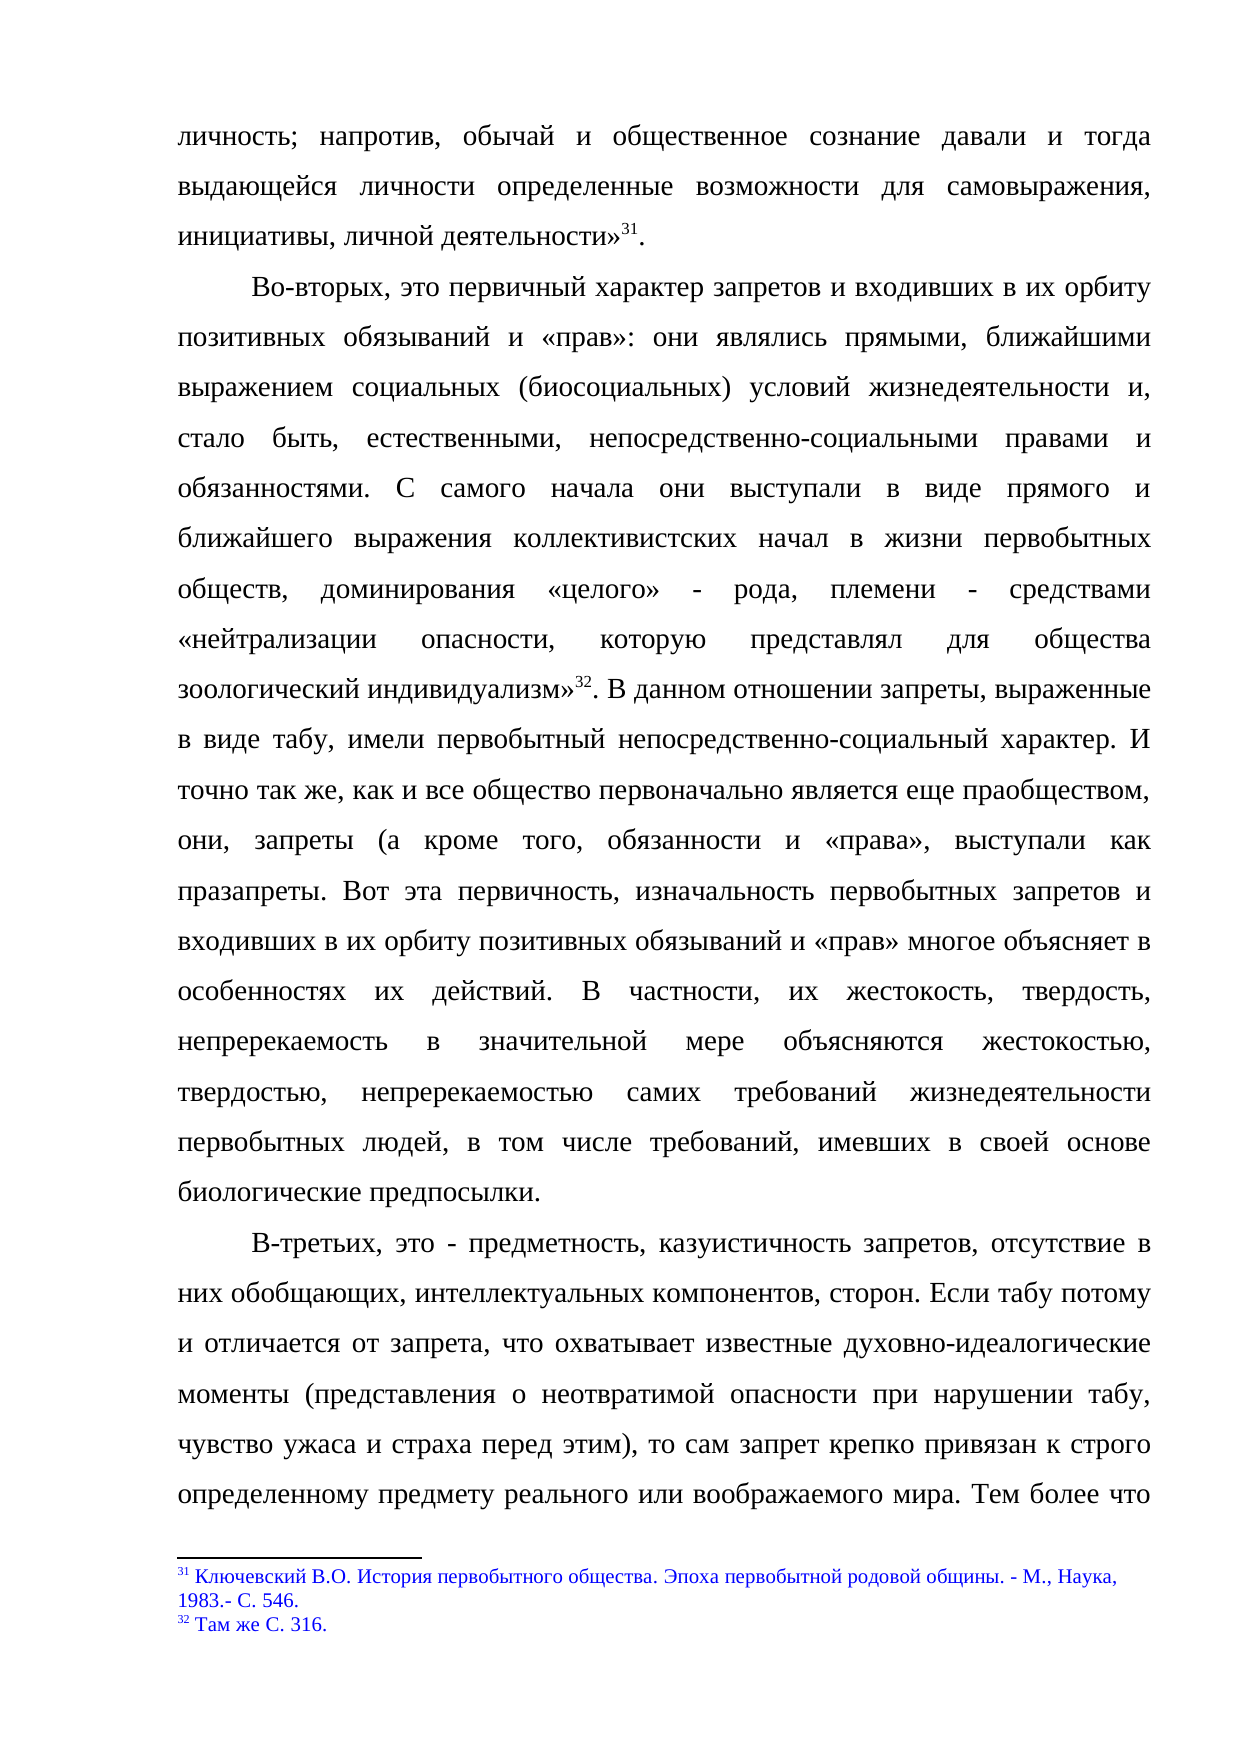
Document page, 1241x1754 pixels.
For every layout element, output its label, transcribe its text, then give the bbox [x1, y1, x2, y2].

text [177, 1225, 1152, 1510]
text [177, 118, 1152, 252]
text Во-вторых, это первичный характер запретов и входивших в их орбиту позитивных обязываний и «прав»: они являлись прямыми, ближайшими выражением социальных (биосоциальных) условий жизнедеятельности и, стало быть, естественными, непосредственно-социальными правами и обязанностями. С самого начала они выступали в виде прямого и ближайшего выражения коллективистских начал в жизни первобытных обществ, доминирования «целого» - рода, племени - средствами «нейтрализации опасности, которую представлял для общества зоологический индивидуализм». В данном отношении запреты, выраженные в виде табу, имели первобытный непосредственно-социальный характер. И точно так же, как и все общество первоначально является еще праобществом, они, запреты (а кроме того, обязанности и «права», выступали как празапреты. Вот эта первичность, изначальность первобытных запретов и входивших в их орбиту позитивных обязываний и «прав» многое объясняет в особенностях их действий. В частности, их жестокость, твердость, непререкаемость в значительной мере объясняются жестокостью, твердостью, непререкаемостью самих требований жизнедеятельности первобытных людей, в том числе требований, имевших в своей основе биологические предпосылки. [177, 269, 1152, 1208]
